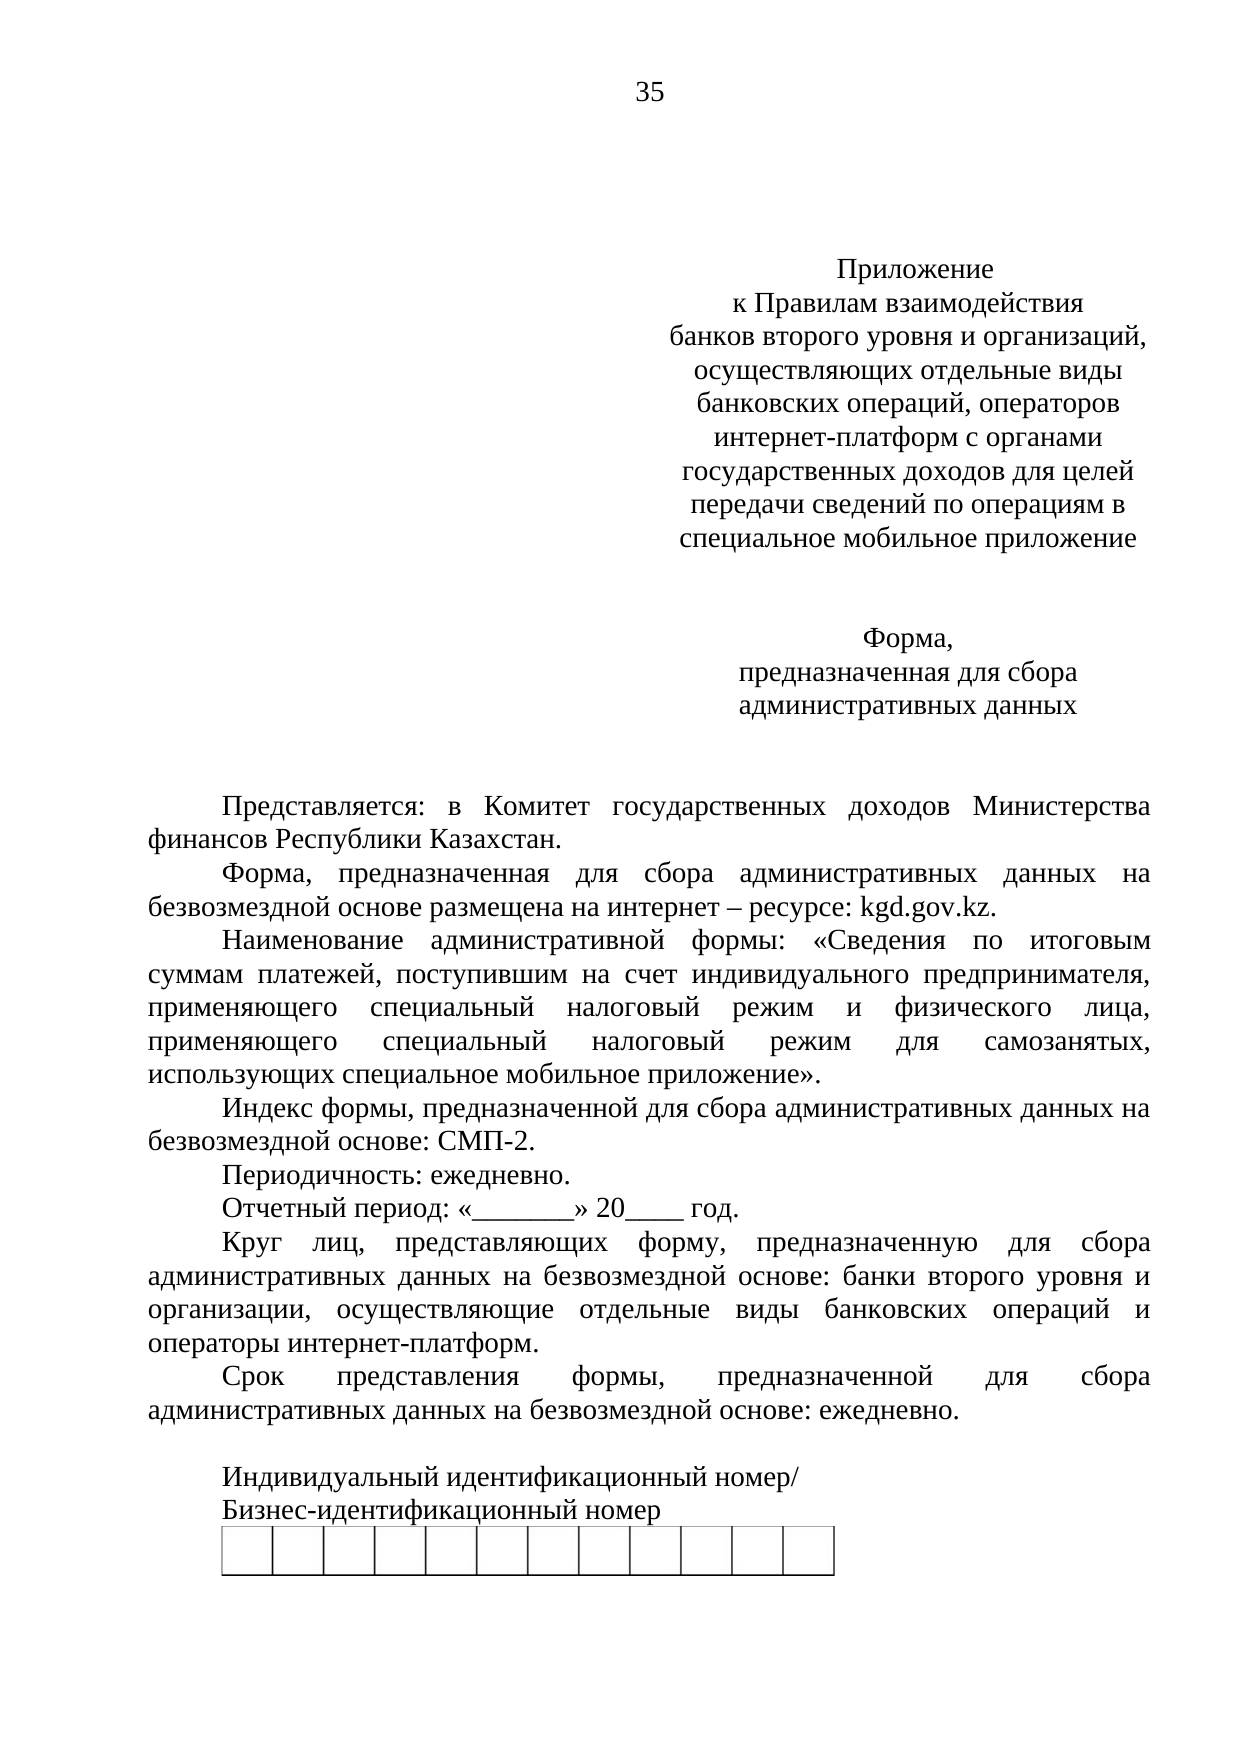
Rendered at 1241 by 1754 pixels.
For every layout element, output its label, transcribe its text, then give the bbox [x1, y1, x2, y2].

text Наименование административной формы: «Сведения по итоговым суммам платежей, поступившим на счет индивидуального предпринимателя, применяющего специальный налоговый режим и физического лица, применяющего специальный налоговый режим для самозанятых, использующих специальное мобильное приложение». [148, 922, 1152, 1090]
table_header Приложение [738, 251, 1092, 285]
text Форма, предназначенная для сбора административных данных [664, 620, 1152, 721]
text Представляется: в Комитет государственных доходов Министерства финансов Республики Казахстан. [148, 788, 1152, 855]
text Периодичность: ежедневно. [148, 1157, 1152, 1191]
picture [221, 1526, 835, 1576]
text Форма, предназначенная для сбора административных данных на безвозмездной основе размещена на интернет – ресурсе: kgd.gov.kz. [148, 855, 1152, 922]
text Срок представления формы, предназначенной для сбора административных данных на безвозмездной основе: ежедневно. [148, 1358, 1152, 1425]
text Бизнес-идентификационный номер [148, 1492, 1152, 1526]
text Индивидуальный идентификационный номер/ [148, 1459, 1152, 1492]
text банков второго уровня и организаций, осуществляющих отдельные виды банковских операций, операторов интернет-платформ с органами государственных доходов для целей передачи сведений по операциям в специальное мобильное приложение [664, 318, 1152, 553]
text к Правилам взаимодействия [664, 285, 1152, 318]
text Индекс формы, предназначенной для сбора административных данных на безвозмездной основе: СМП-2. [148, 1090, 1152, 1157]
text Круг лиц, представляющих форму, предназначенную для сбора административных данных на безвозмездной основе: банки второго уровня и организации, осуществляющие отдельные виды банковских операций и операторы интернет-платформ. [148, 1224, 1152, 1358]
text Отчетный период: «_______» 20____ год. [148, 1191, 1152, 1224]
